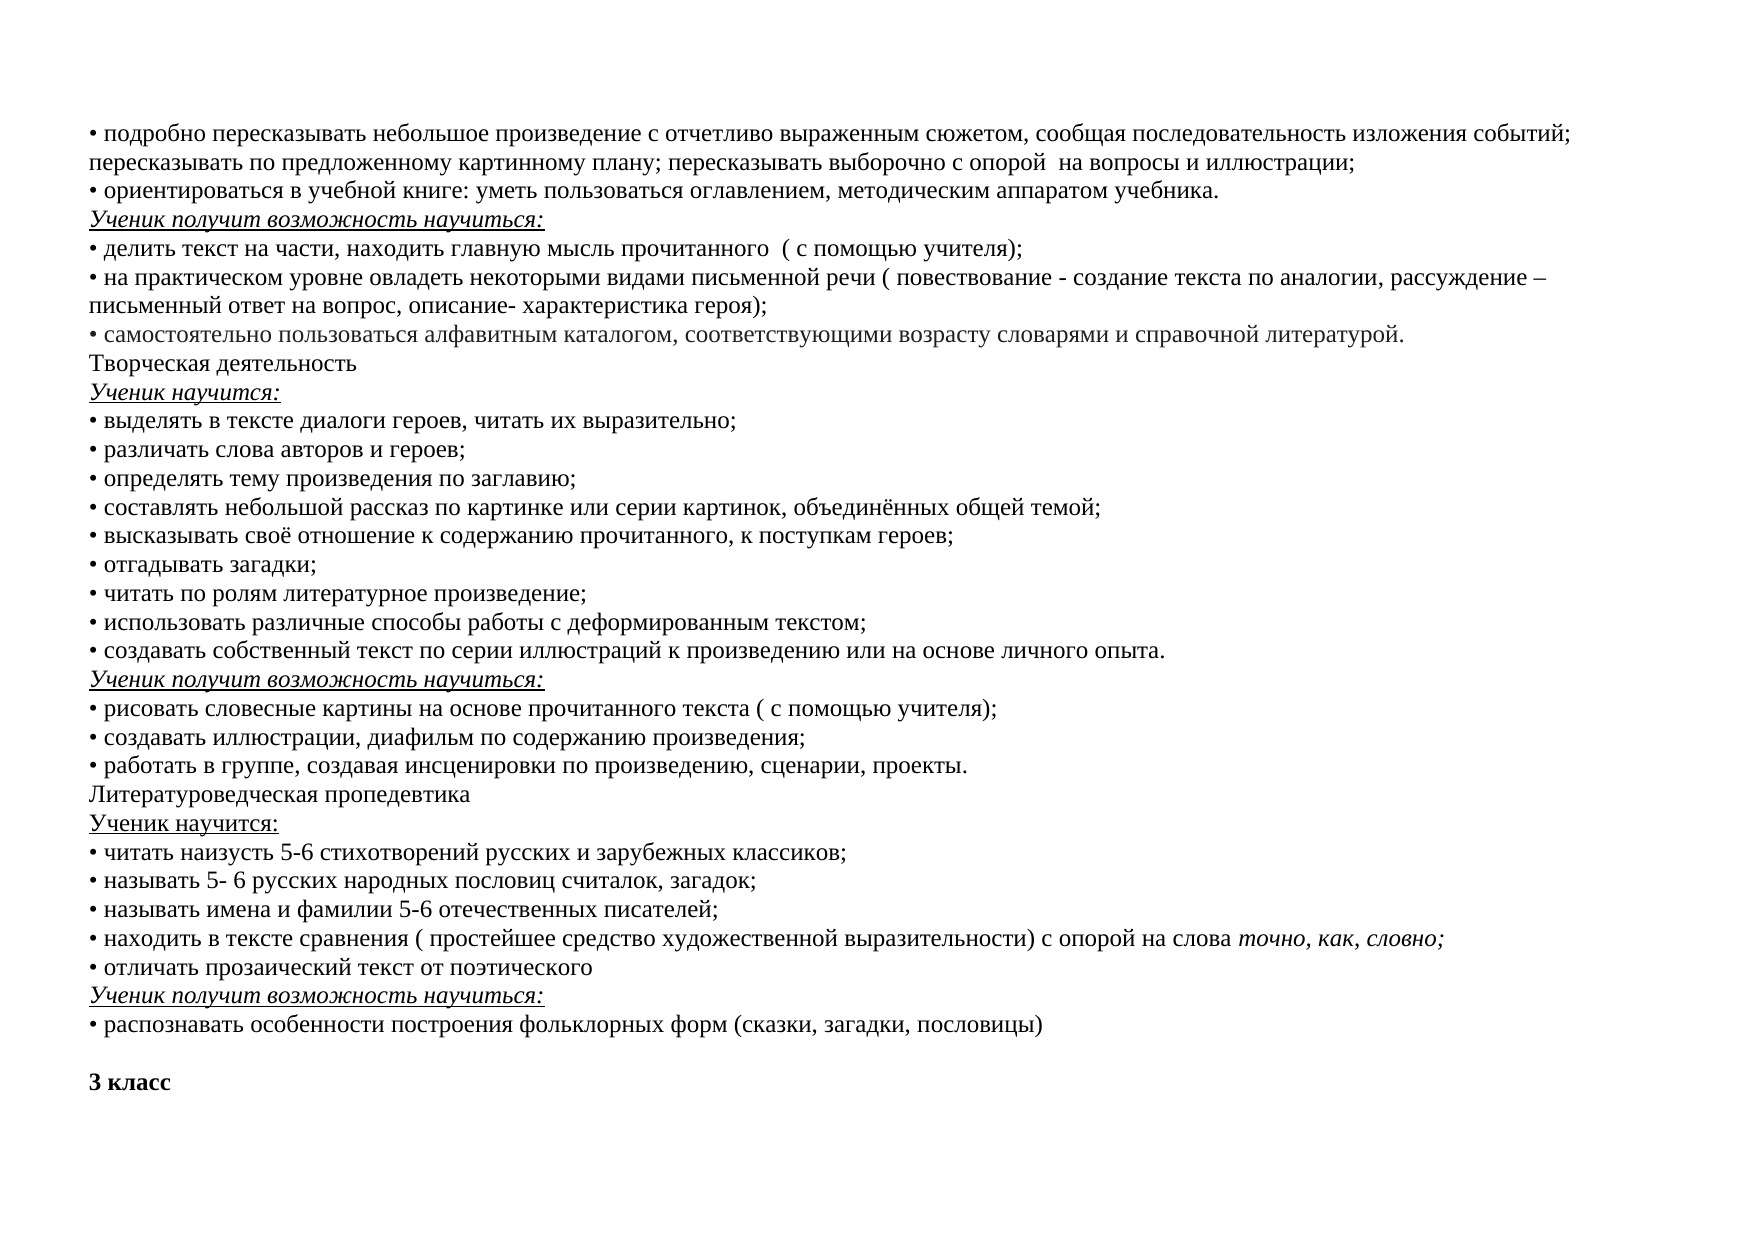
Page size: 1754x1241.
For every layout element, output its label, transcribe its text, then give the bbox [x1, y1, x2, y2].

text • высказывать своё отношение к содержанию прочитанного, к поступкам героев; [89, 521, 1636, 549]
text • читать по ролям литературное произведение; [89, 578, 1636, 607]
text • ориентироваться в учебной книге: уметь пользоваться оглавлением, методическим аппаратом учебника. [89, 176, 1636, 204]
text • различать слова авторов и героев; [89, 434, 1636, 463]
text • на практическом уровне овладеть некоторыми видами письменной речи ( повествование - создание текста по аналогии, рассуждение – письменный ответ на вопрос, описание- характеристика героя); [89, 262, 1636, 319]
text 3 класс [89, 1067, 1636, 1096]
text • делить текст на части, находить главную мысль прочитанного ( с помощью учителя); [89, 233, 1636, 262]
text • рисовать словесные картины на основе прочитанного текста ( с помощью учителя); [89, 693, 1636, 722]
text Ученик научится: [89, 808, 1636, 837]
text Творческая деятельность [89, 348, 1636, 377]
text • самостоятельно пользоваться алфавитным каталогом, соответствующими возрасту словарями и справочной литературой. [89, 319, 1636, 348]
text Ученик научится: [89, 377, 1636, 406]
text • читать наизусть 5-6 стихотворений русских и зарубежных классиков; [89, 837, 1636, 866]
text • отличать прозаический текст от поэтического [89, 952, 1636, 981]
text • подробно пересказывать небольшое произведение с отчетливо выраженным сюжетом, сообщая последовательность изложения событий; пересказывать по предложенному картинному плану; пересказывать выборочно с опорой на вопросы и иллюстрации; [89, 118, 1636, 176]
text • составлять небольшой рассказ по картинке или серии картинок, объединённых общей темой; [89, 492, 1636, 521]
text • создавать собственный текст по серии иллюстраций к произведению или на основе личного опыта. [89, 636, 1636, 664]
text • использовать различные способы работы с деформированным текстом; [89, 607, 1636, 636]
text Ученик получит возможность научиться: [89, 204, 1636, 233]
text • определять тему произведения по заглавию; [89, 463, 1636, 492]
text • работать в группе, создавая инсценировки по произведению, сценарии, проекты. [89, 751, 1636, 779]
text • создавать иллюстрации, диафильм по содержанию произведения; [89, 722, 1636, 751]
text • распознавать особенности построения фольклорных форм (сказки, загадки, пословицы) [89, 1009, 1636, 1038]
text • называть имена и фамилии 5-6 отечественных писателей; [89, 894, 1636, 923]
text • выделять в тексте диалоги героев, читать их выразительно; [89, 406, 1636, 434]
text • отгадывать загадки; [89, 549, 1636, 578]
text Литературоведческая пропедевтика [89, 779, 1636, 808]
text • находить в тексте сравнения ( простейшее средство художественной выразительности) с опорой на слова точно, как, словно; [89, 923, 1636, 952]
text Ученик получит возможность научиться: [89, 981, 1636, 1009]
text • называть 5- 6 русских народных пословиц считалок, загадок; [89, 866, 1636, 894]
text Ученик получит возможность научиться: [89, 664, 1636, 693]
